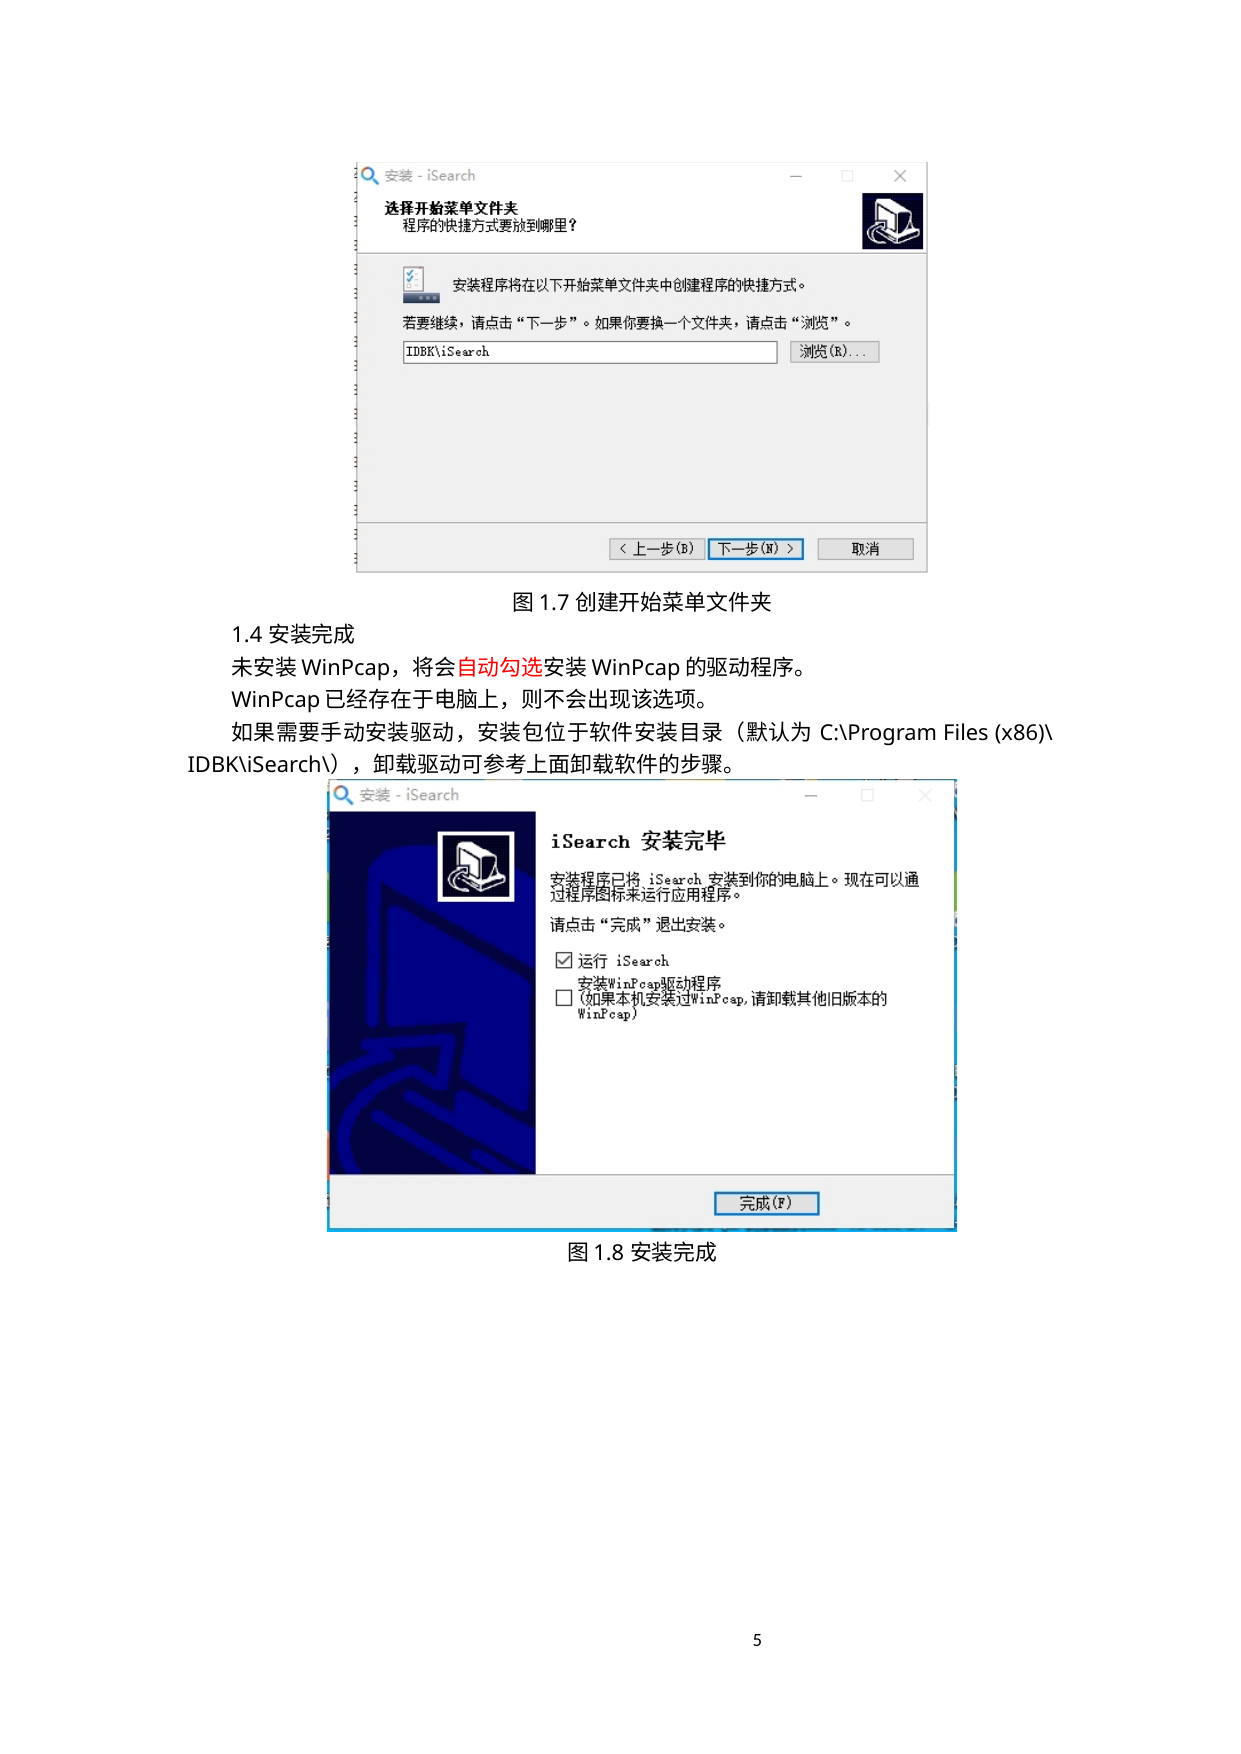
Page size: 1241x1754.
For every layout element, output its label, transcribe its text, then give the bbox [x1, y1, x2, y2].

text 1.4 安装完成 [187, 617, 1053, 649]
picture [326, 779, 958, 1230]
picture [354, 162, 930, 575]
text 未安装WinPcap，将会自动勾选安装WinPcap的驱动程序。 [187, 649, 1053, 682]
text 图1.7 创建开始菜单文件夹 [187, 584, 1053, 617]
text 如果需要手动安装驱动，安装包位于软件安装目录（默认为C:\Program Files (x86)\IDBK\iSearch\），卸载驱动可参考上面卸载软件的步骤。 [187, 714, 1053, 779]
text 图1.8 安装完成 [187, 1234, 1053, 1267]
text WinPcap已经存在于电脑上，则不会出现该选项。 [187, 682, 1053, 714]
